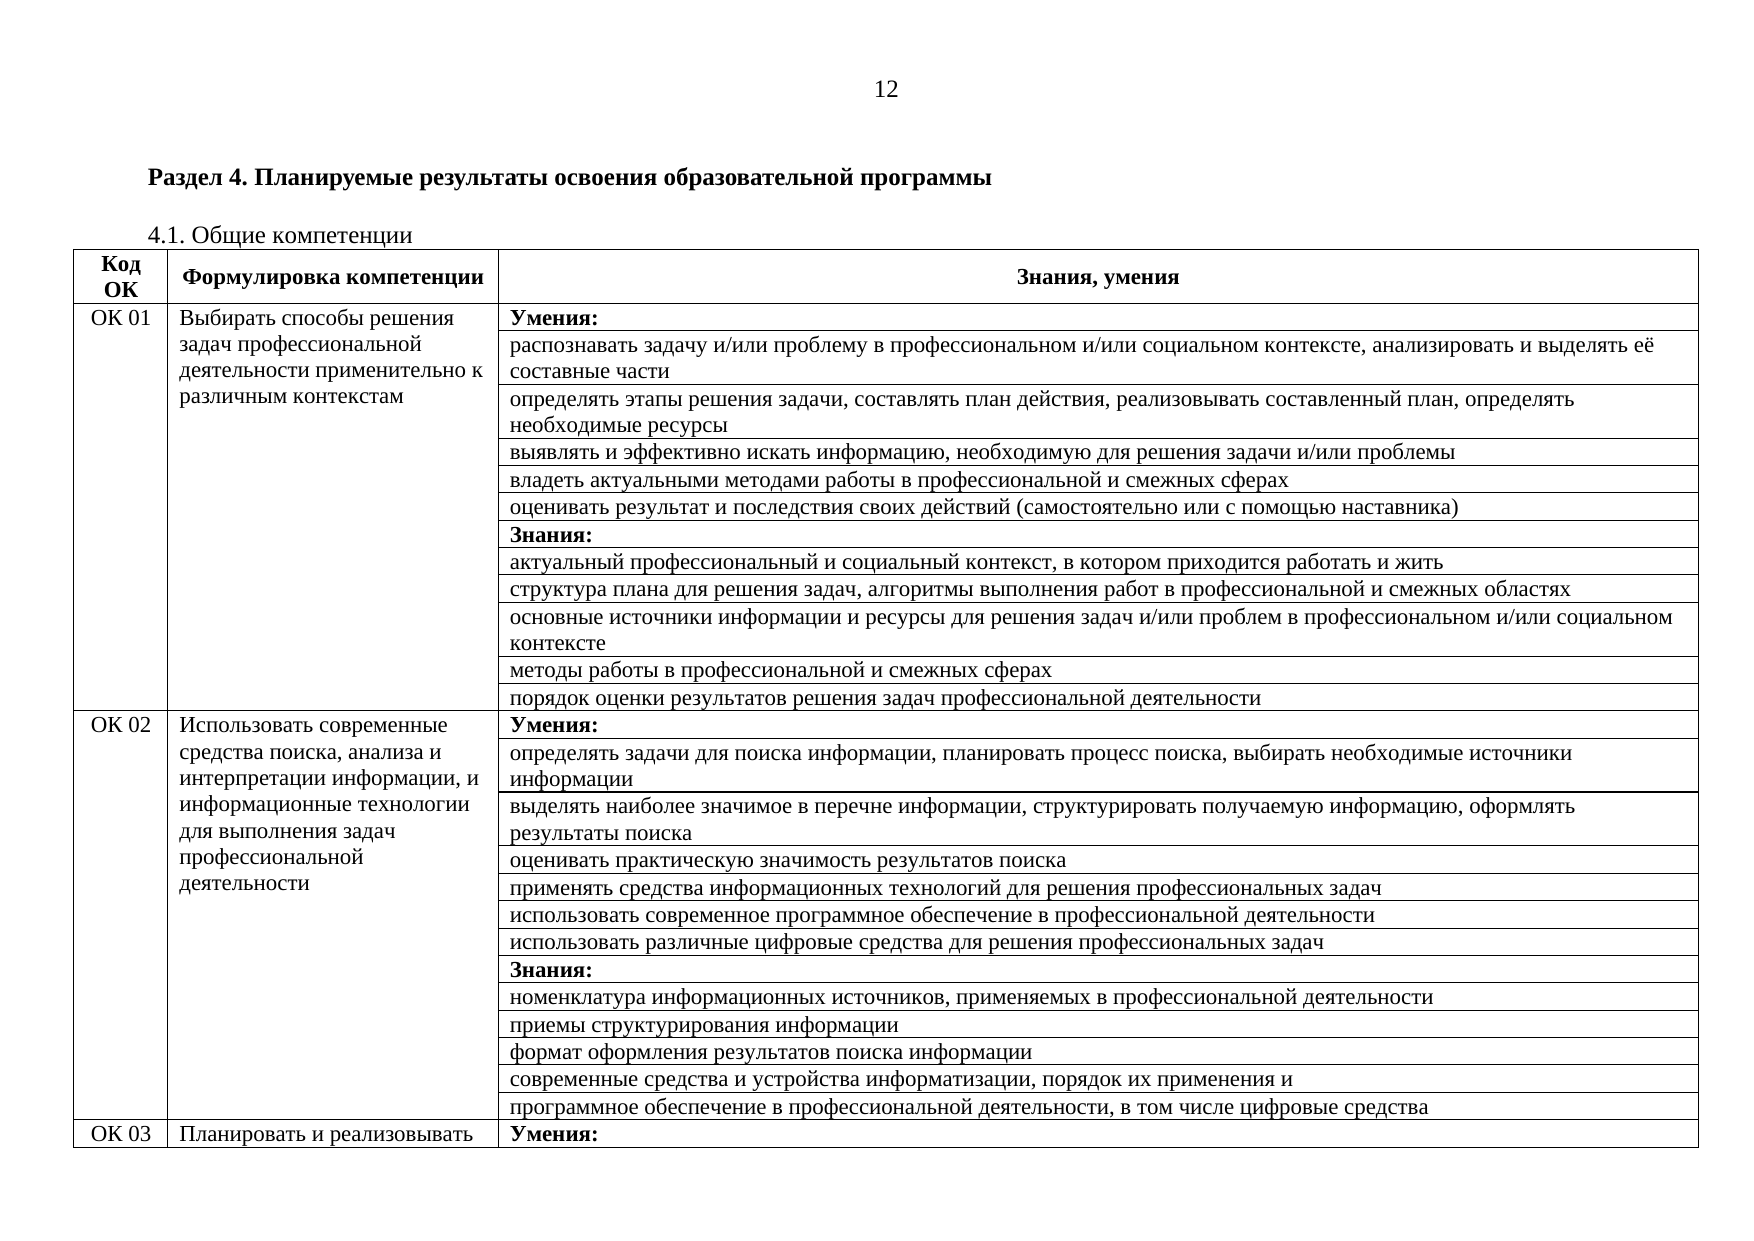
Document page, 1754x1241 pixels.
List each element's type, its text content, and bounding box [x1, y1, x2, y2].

table_cell выделять наиболее значимое в перечне информации, структурировать получаемую информацию, оформлять результаты поиска [499, 793, 1698, 845]
table_cell Умения: [499, 711, 1698, 738]
table_cell программное обеспечение в профессиональной деятельности, в том числе цифровые средства [499, 1093, 1698, 1119]
table_cell ОК 03 [74, 1120, 167, 1147]
table_cell ОК 02 [74, 711, 167, 1119]
table_cell актуальный профессиональный и социальный контекст, в котором приходится работать и жить [499, 548, 1698, 574]
table_cell основные источники информации и ресурсы для решения задач и/или проблем в профессиональном и/или социальном контексте [499, 603, 1698, 656]
subtitle Раздел 4. Планируемые результаты освоения образовательной программы [74, 162, 1698, 191]
table_cell приемы структурирования информации [499, 1011, 1698, 1037]
table_header Формулировка компетенции [168, 250, 498, 302]
table_cell формат оформления результатов поиска информации [499, 1038, 1698, 1064]
table_cell определять задачи для поиска информации, планировать процесс поиска, выбирать необходимые источники информации [499, 739, 1698, 791]
table_cell использовать современное программное обеспечение в профессиональной деятельности [499, 901, 1698, 927]
table_cell структура плана для решения задач, алгоритмы выполнения работ в профессиональной и смежных областях [499, 575, 1698, 602]
table_cell методы работы в профессиональной и смежных сферах [499, 657, 1698, 683]
table_cell Умения: [499, 304, 1698, 330]
table_header Код ОК [74, 250, 167, 302]
table_cell владеть актуальными методами работы в профессиональной и смежных сферах [499, 466, 1698, 492]
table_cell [168, 1120, 498, 1147]
table_cell номенклатура информационных источников, применяемых в профессиональной деятельности [499, 983, 1698, 1009]
table_cell Знания: [499, 956, 1698, 982]
table_cell Знания: [499, 521, 1698, 547]
table_cell Умения: [499, 1120, 1698, 1147]
table_cell использовать различные цифровые средства для решения профессиональных задач [499, 929, 1698, 955]
table_cell распознавать задачу и/или проблему в профессиональном и/или социальном контексте, анализировать и выделять её составные части [499, 331, 1698, 384]
table_cell порядок оценки результатов решения задач профессиональной деятельности [499, 684, 1698, 710]
table_cell ОК 01 [74, 304, 167, 710]
table_cell оценивать практическую значимость результатов поиска [499, 846, 1698, 873]
table_cell современные средства и устройства информатизации, порядок их применения и [499, 1065, 1698, 1092]
table_cell Использовать современные средства поиска, анализа и интерпретации информации, и информационные технологии для выполнения задач профессиональной деятельности [168, 711, 498, 1119]
table_cell применять средства информационных технологий для решения профессиональных задач [499, 874, 1698, 900]
table_cell Выбирать способы решения задач профессиональной деятельности применительно к различным контекстам [168, 304, 498, 710]
table_cell оценивать результат и последствия своих действий (самостоятельно или с помощью наставника) [499, 493, 1698, 519]
table_cell определять этапы решения задачи, составлять план действия, реализовывать составленный план, определять необходимые ресурсы [499, 385, 1698, 437]
table_header Знания, умения [499, 250, 1698, 302]
text 4.1. Общие компетенции [74, 220, 1698, 249]
table_cell выявлять и эффективно искать информацию, необходимую для решения задачи и/или проблемы [499, 439, 1698, 465]
